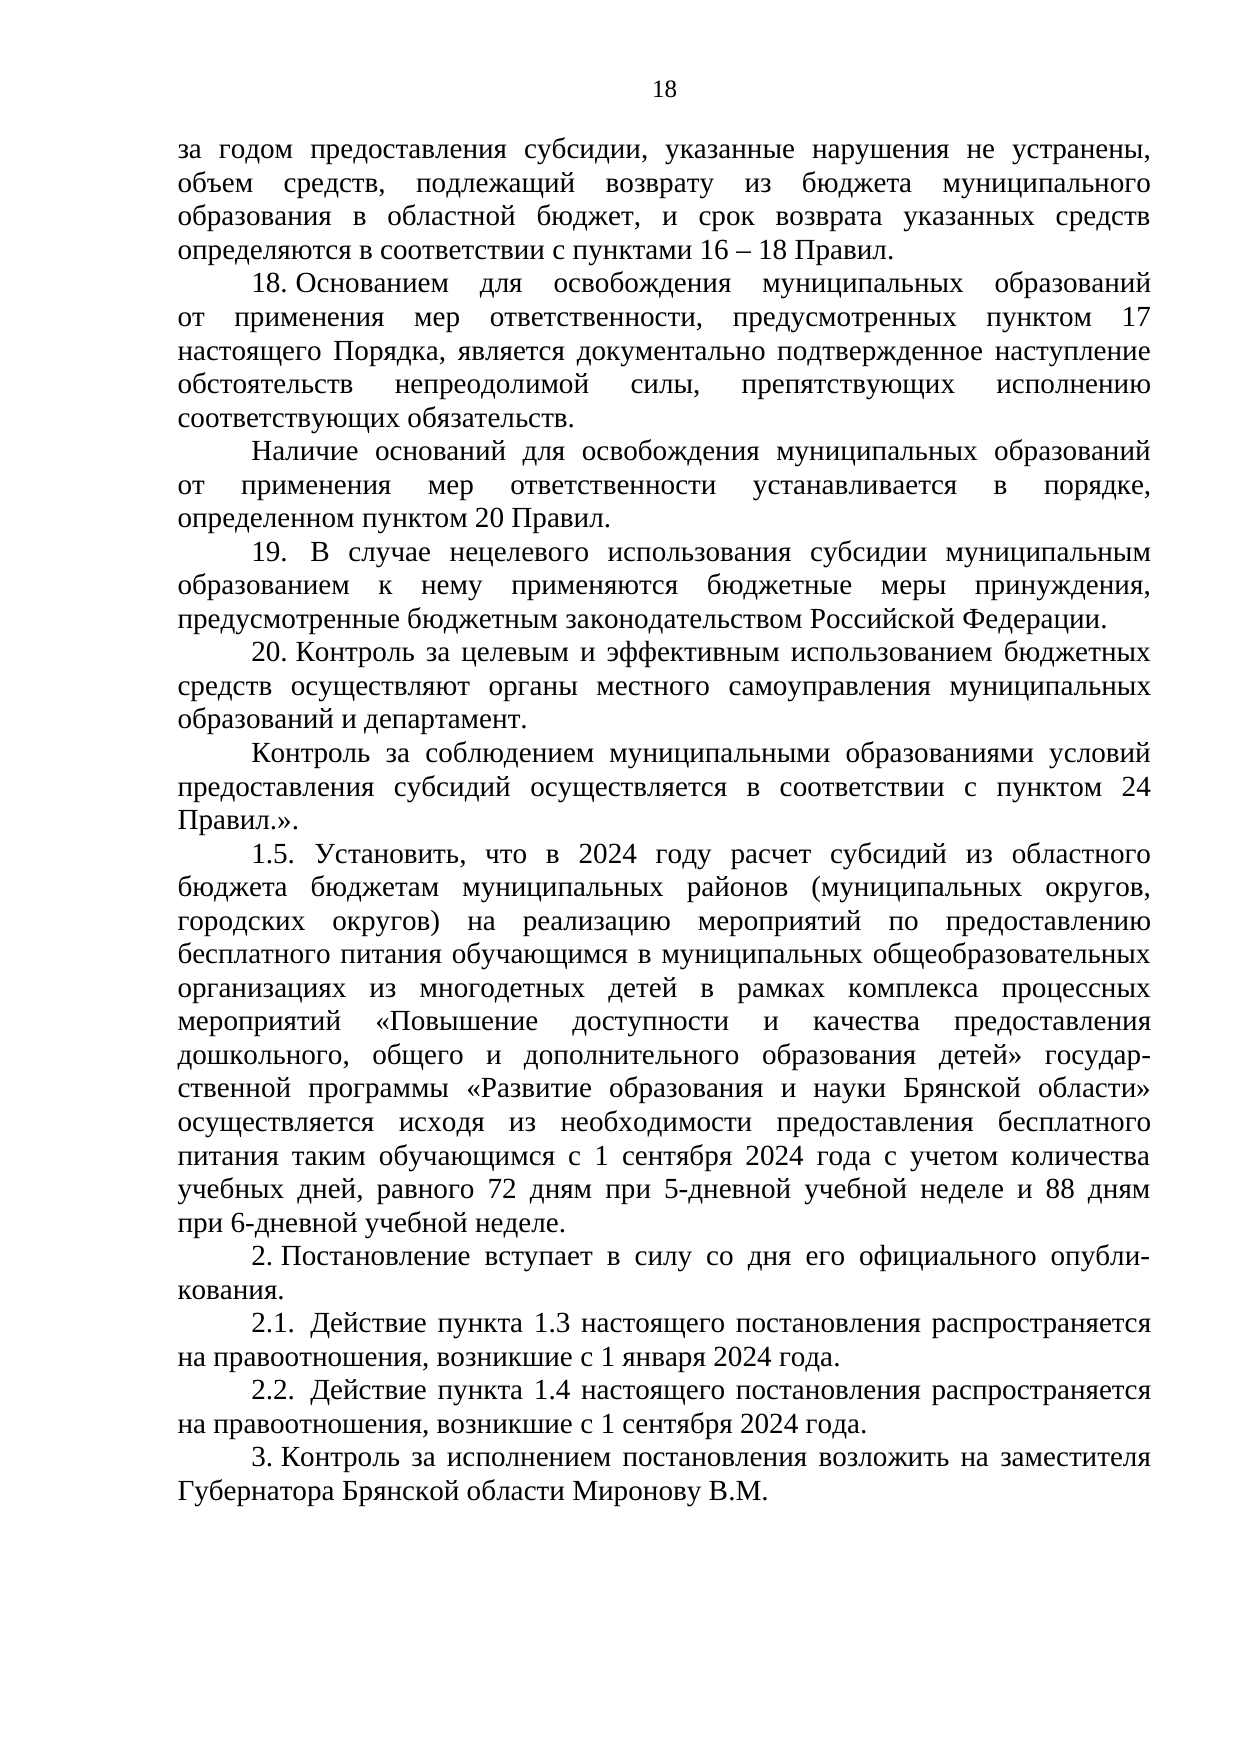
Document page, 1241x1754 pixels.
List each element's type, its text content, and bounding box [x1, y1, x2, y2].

text 19. В случае нецелевого использования субсидии муниципальным образованием к нему применяются бюджетные меры принуждения, предусмотренные бюджетным законодательством Российской Федерации. [177, 534, 1152, 634]
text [177, 131, 1152, 266]
list Контроль за соблюдением муниципальными образованиями условий предоставления субсидий осуществляется в соответствии с пунктом 24 Правил.». [177, 735, 1152, 836]
text 3. Контроль за исполнением постановления возложить на заместителя Губернатора Брянской области Миронову В.М. [177, 1439, 1152, 1507]
list Установить, что в 2024 году расчет субсидий из областного бюджета бюджетам муниципальных районов (муниципальных округов, городских округов) на реализацию мероприятий по предоставлению бесплатного питания обучающимся в муниципальных общеобразовательных организациях из многодетных детей в рамках комплекса процессных мероприятий «Повышение доступности и качества предоставления дошкольного, общего и дополнительного образования детей» государ-ственной программы «Развитие образования и науки Брянской области» осуществляется исходя из необходимости предоставления бесплатного питания таким обучающимся с 1 сентября 2024 года с учетом количества учебных дней, равного 72 дням при 5-дневной учебной неделе и 88 дням при 6-дневной учебной неделе. [177, 836, 1152, 1238]
text 2.2. Действие пункта 1.4 настоящего постановления распространяется на правоотношения, возникшие с 1 сентября 2024 года. [177, 1372, 1152, 1439]
text 18. Основанием для освобождения муниципальных образований от применения мер ответственности, предусмотренных пунктом 17 настоящего Порядка, является документально подтвержденное наступление обстоятельств непреодолимой силы, препятствующих исполнению соответствующих обязательств. [177, 266, 1152, 433]
text Наличие оснований для освобождения муниципальных образований от применения мер ответственности устанавливается в порядке, определенном пунктом 20 Правил. [177, 433, 1152, 534]
text 2.1. Действие пункта 1.3 настоящего постановления распространяется на правоотношения, возникшие с 1 января 2024 года. [177, 1305, 1152, 1372]
text 20. Контроль за целевым и эффективным использованием бюджетных средств осуществляют органы местного самоуправления муниципальных образований и департамент. [177, 634, 1152, 735]
list Постановление вступает в силу со дня его официального опубли-кования. [177, 1238, 1152, 1305]
